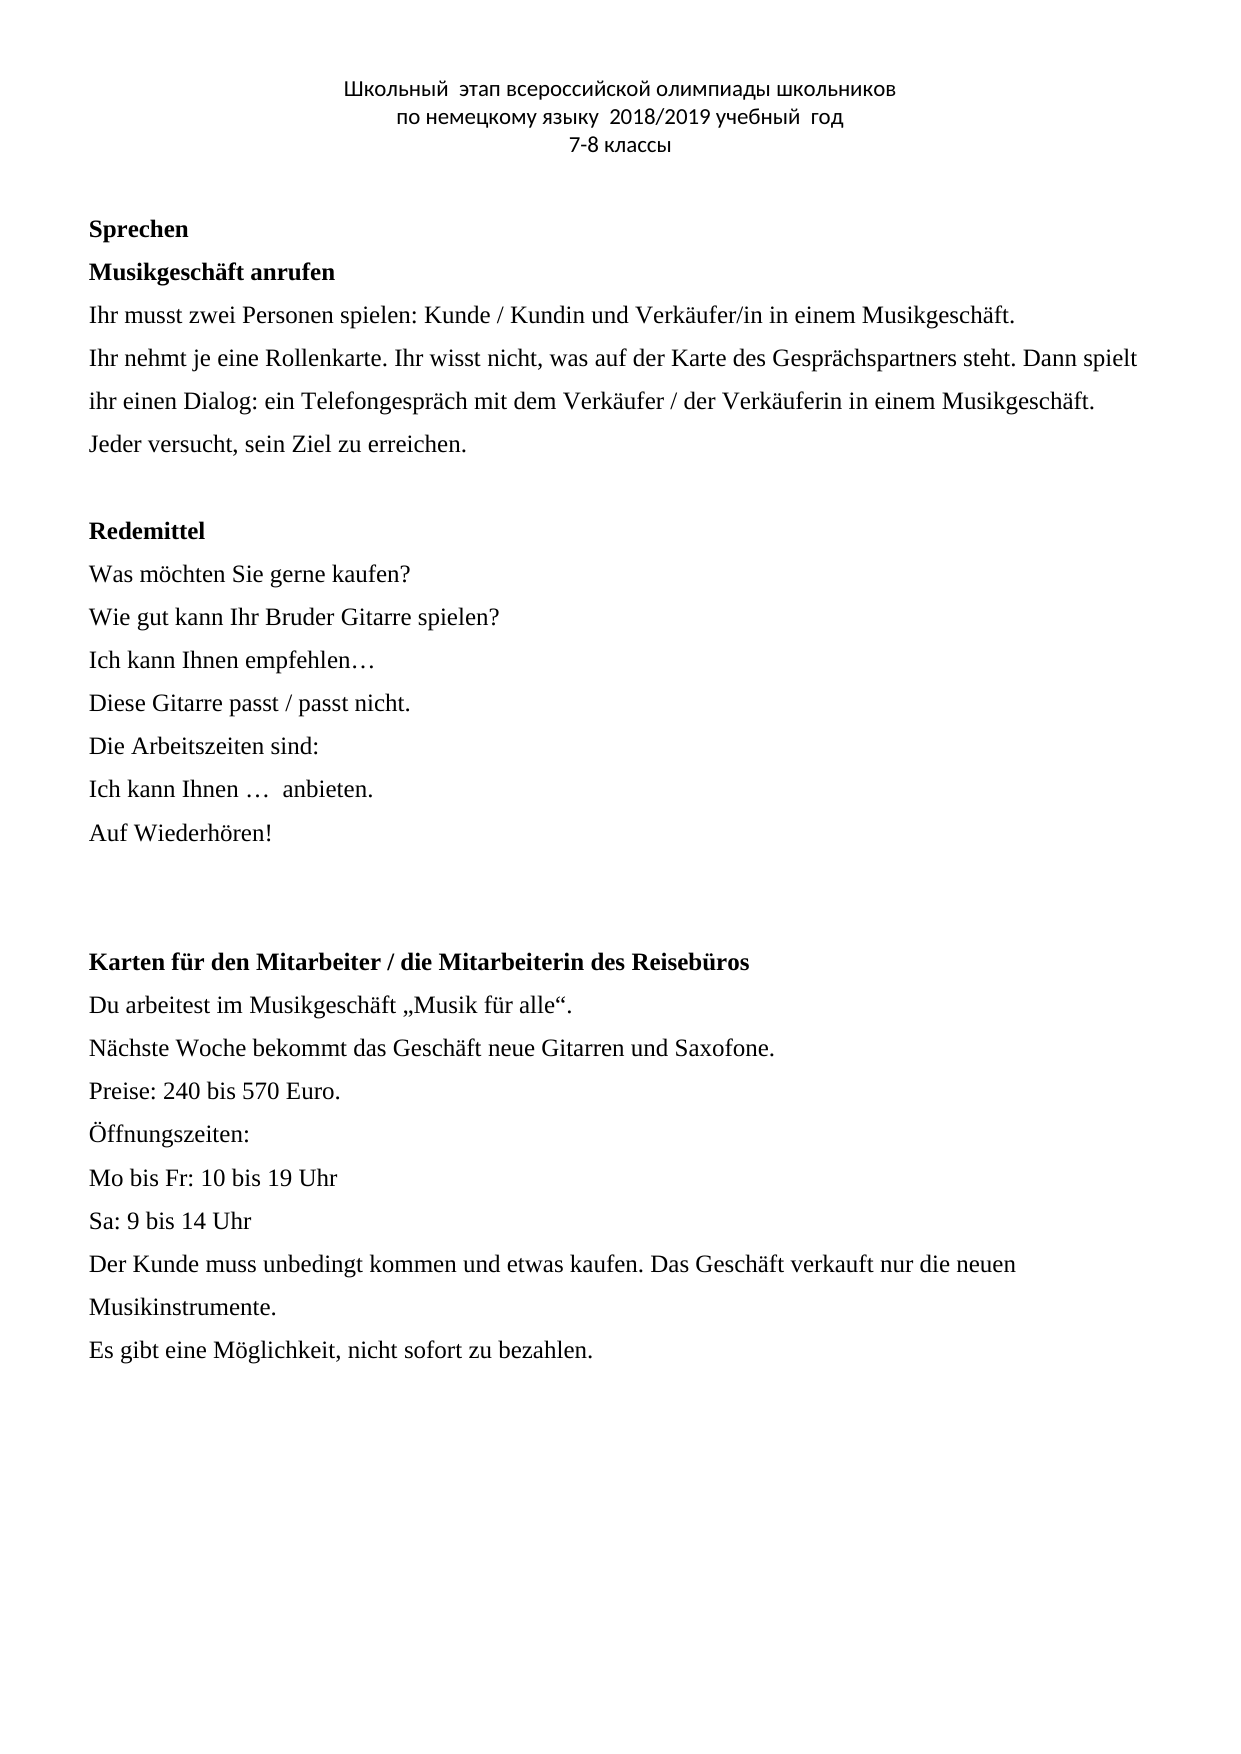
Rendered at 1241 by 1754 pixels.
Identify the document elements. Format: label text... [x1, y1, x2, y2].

text Die Arbeitszeiten sind: [89, 731, 1152, 760]
text Nächste Woche bekommt das Geschäft neue Gitarren und Saxofone. [89, 1033, 1152, 1062]
text Sprechen [89, 214, 1152, 243]
text Der Kunde muss unbedingt kommen und etwas kaufen. Das Geschäft verkauft nur die neuen Musikinstrumente. [89, 1249, 1152, 1321]
text Du arbeitest im Musikgeschäft „Musik für alle“. [89, 990, 1152, 1019]
text Es gibt eine Möglichkeit, nicht sofort zu bezahlen. [89, 1335, 1152, 1364]
text Ich kann Ihnen … anbieten. [89, 774, 1152, 803]
text Ihr musst zwei Personen spielen: Kunde / Kundin und Verkäufer/in in einem Musikgeschäft. [89, 300, 1152, 329]
text Sa: 9 bis 14 Uhr [89, 1206, 1152, 1234]
text Ich kann Ihnen empfehlen… [89, 645, 1152, 674]
text Wie gut kann Ihr Bruder Gitarre spielen? [89, 602, 1152, 631]
text Mo bis Fr: 10 bis 19 Uhr [89, 1163, 1152, 1191]
text Öffnungszeiten: [89, 1119, 1152, 1148]
text Musikgeschäft anrufen [89, 257, 1152, 286]
text Karten für den Mitarbeiter / die Mitarbeiterin des Reisebüros [89, 947, 1152, 976]
text Diese Gitarre passt / passt nicht. [89, 688, 1152, 717]
text Redemittel [89, 516, 1152, 544]
text Auf Wiederhören! [89, 818, 1152, 846]
text Ihr nehmt je eine Rollenkarte. Ihr wisst nicht, was auf der Karte des Gesprächspartners steht. Dann spielt ihr einen Dialog: ein Telefongespräch mit dem Verkäufer / der Verkäuferin in einem Musikgeschäft. Jeder versucht, sein Ziel zu erreichen. [89, 343, 1152, 458]
text Preise: 240 bis 570 Euro. [89, 1076, 1152, 1105]
text Was möchten Sie gerne kaufen? [89, 559, 1152, 588]
